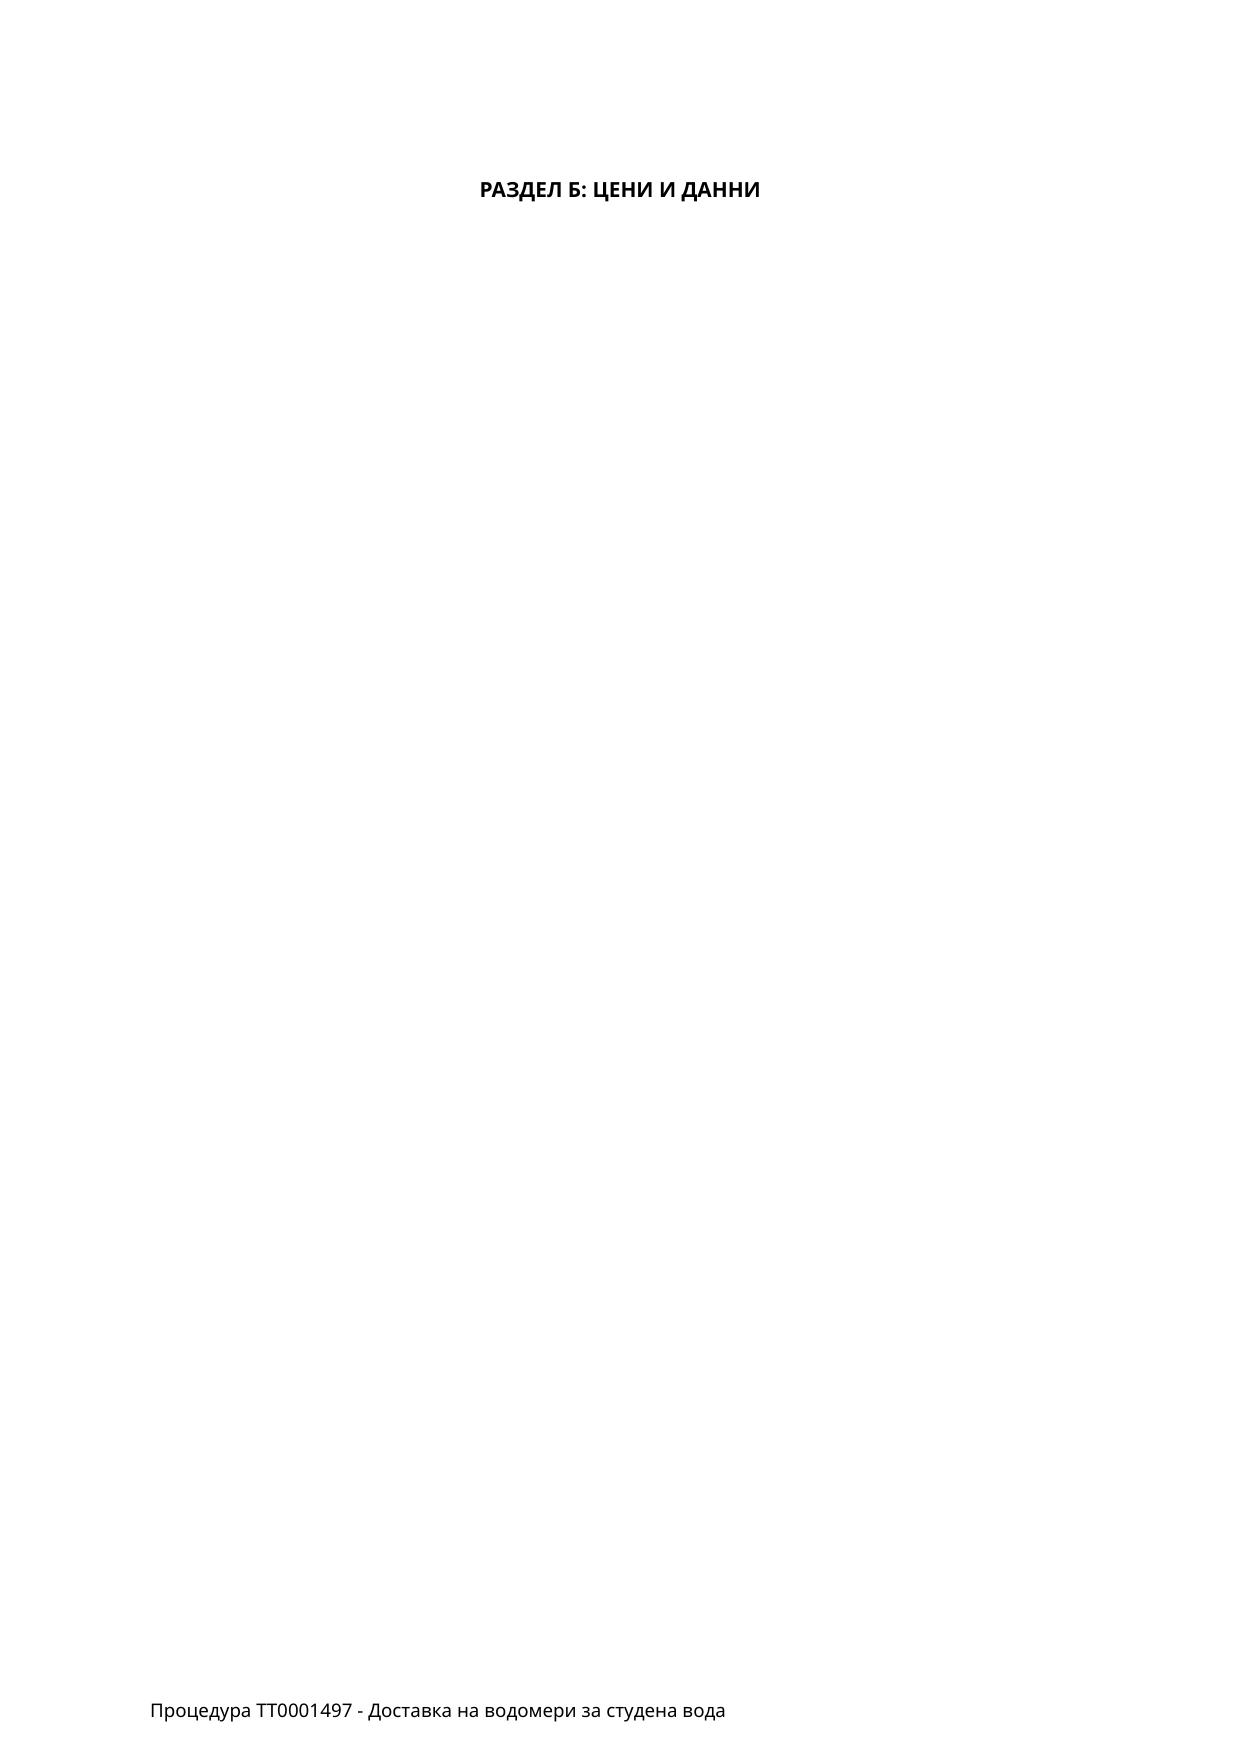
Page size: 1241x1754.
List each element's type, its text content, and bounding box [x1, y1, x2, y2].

subtitle РАЗДЕЛ Б: ЦЕНИ И ДАННИ [150, 175, 1090, 203]
